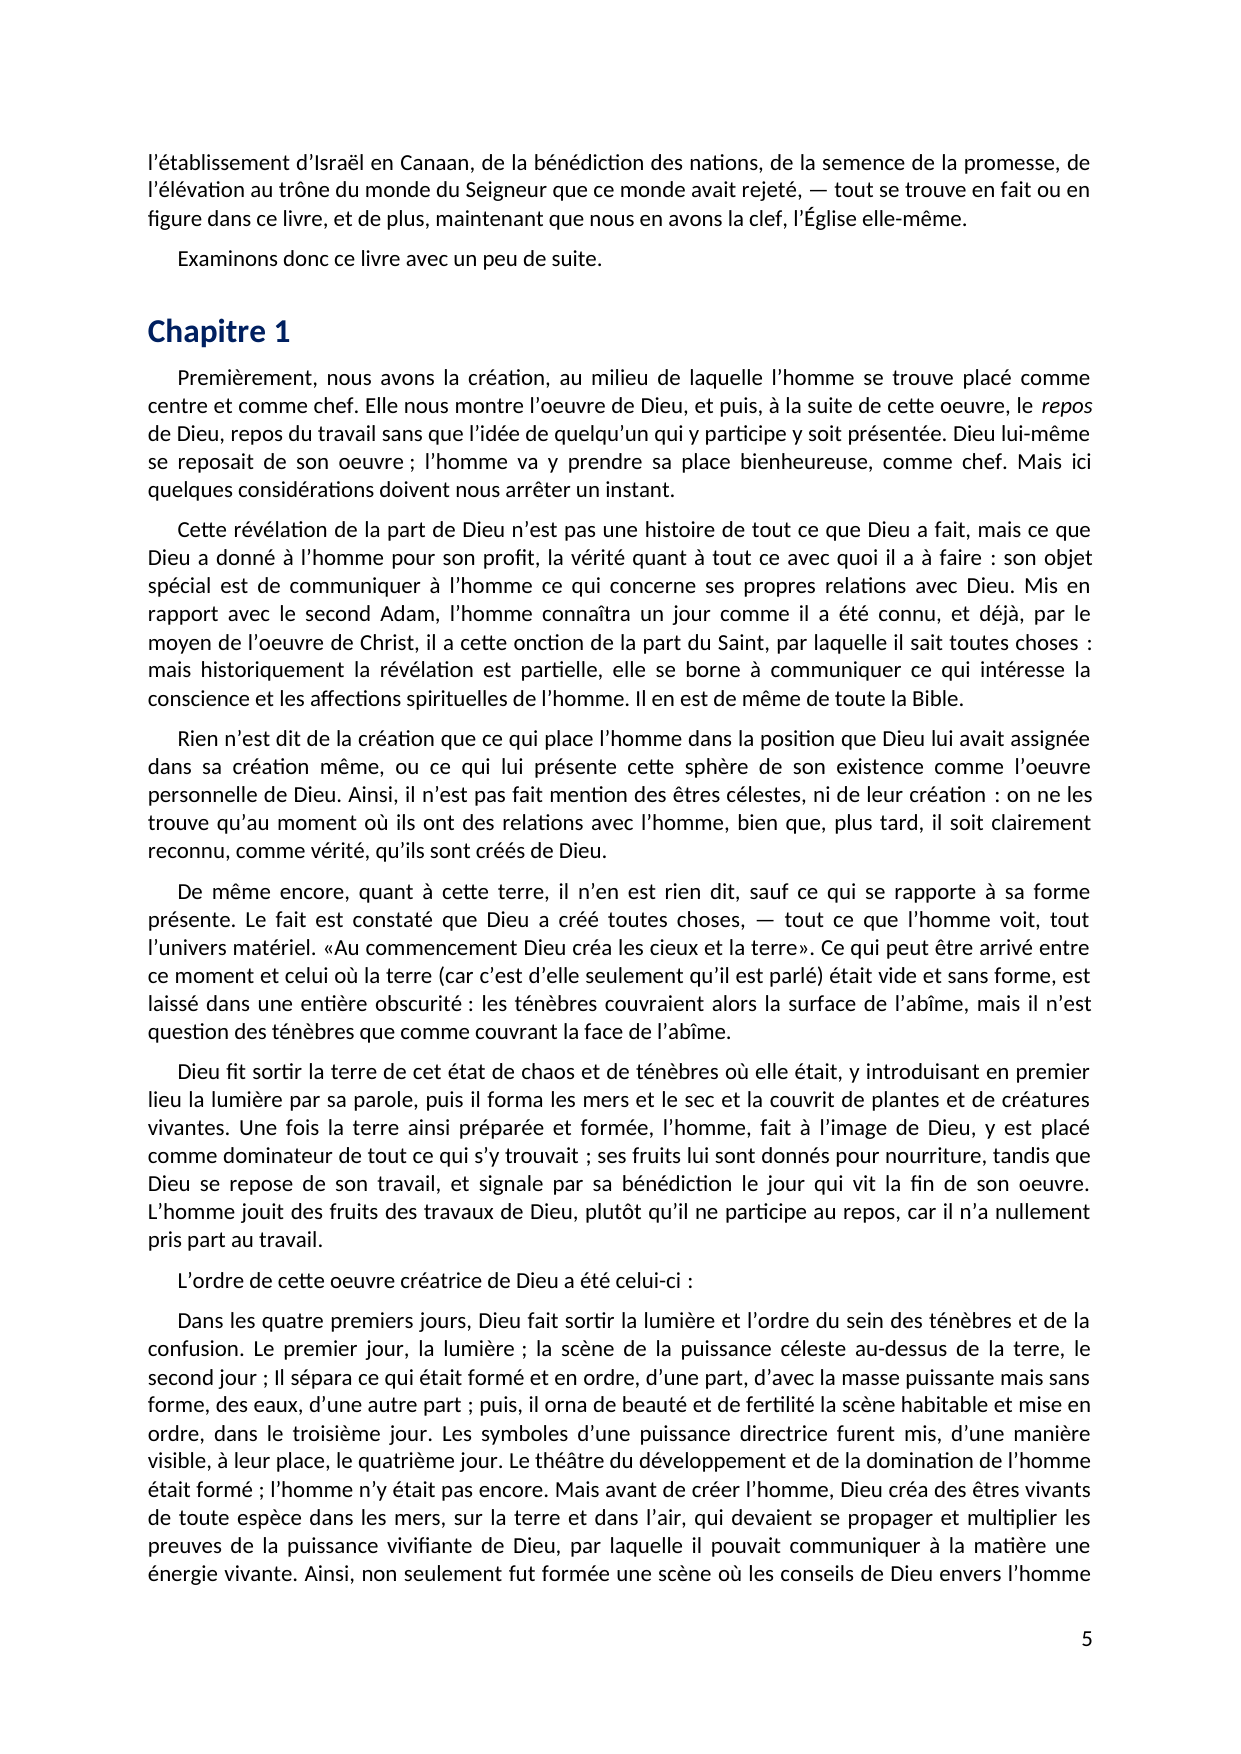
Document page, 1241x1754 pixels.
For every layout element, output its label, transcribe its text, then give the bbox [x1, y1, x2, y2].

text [148, 148, 1093, 232]
text Cette révélation de la part de Dieu n’est pas une histoire de tout ce que Dieu a fait, mais ce que Dieu a donné à l’homme pour son profit, la vérité quant à tout ce avec quoi il a à faire : son objet spécial est de communiquer à l’homme ce qui concerne ses propres relations avec Dieu. Mis en rapport avec le second Adam, l’homme connaîtra un jour comme il a été connu, et déjà, par le moyen de l’oeuvre de Christ, il a cette onction de la part du Saint, par laquelle il sait toutes choses : mais historiquement la révélation est partielle, elle se borne à communiquer ce qui intéresse la conscience et les affections spirituelles de l’homme. Il en est de même de toute la Bible. [148, 516, 1093, 712]
text Premièrement, nous avons la création, au milieu de laquelle l’homme se trouve placé comme centre et comme chef. Elle nous montre l’oeuvre de Dieu, et puis, à la suite de cette oeuvre, le repos de Dieu, repos du travail sans que l’idée de quelqu’un qui y participe y soit présentée. Dieu lui-même se reposait de son oeuvre ; l’homme va y prendre sa place bienheureuse, comme chef. Mais ici quelques considérations doivent nous arrêter un instant. [148, 363, 1093, 503]
text Dieu fit sortir la terre de cet état de chaos et de ténèbres où elle était, y introduisant en premier lieu la lumière par sa parole, puis il forma les mers et le sec et la couvrit de plantes et de créatures vivantes. Une fois la terre ainsi préparée et formée, l’homme, fait à l’image de Dieu, y est placé comme dominateur de tout ce qui s’y trouvait ; ses fruits lui sont donnés pour nourriture, tandis que Dieu se repose de son travail, et signale par sa bénédiction le jour qui vit la fin de son oeuvre. L’homme jouit des fruits des travaux de Dieu, plutôt qu’il ne participe au repos, car il n’a nullement pris part au travail. [148, 1057, 1093, 1253]
text L’ordre de cette oeuvre créatrice de Dieu a été celui-ci : [148, 1266, 1093, 1294]
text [148, 1307, 1093, 1587]
text Rien n’est dit de la création que ce qui place l’homme dans la position que Dieu lui avait assignée dans sa création même, ou ce qui lui présente cette sphère de son existence comme l’oeuvre personnelle de Dieu. Ainsi, il n’est pas fait mention des êtres célestes, ni de leur création : on ne les trouve qu’au moment où ils ont des relations avec l’homme, bien que, plus tard, il soit clairement reconnu, comme vérité, qu’ils sont créés de Dieu. [148, 724, 1093, 864]
text Examinons donc ce livre avec un peu de suite. [148, 244, 1093, 272]
text De même encore, quant à cette terre, il n’en est rien dit, sauf ce qui se rapporte à sa forme présente. Le fait est constaté que Dieu a créé toutes choses, — tout ce que l’homme voit, tout l’univers matériel. «Au commencement Dieu créa les cieux et la terre». Ce qui peut être arrivé entre ce moment et celui où la terre (car c’est d’elle seulement qu’il est parlé) était vide et sans forme, est laissé dans une entière obscurité : les ténèbres couvraient alors la surface de l’abîme, mais il n’est question des ténèbres que comme couvrant la face de l’abîme. [148, 877, 1093, 1045]
subtitle Chapitre 1 [148, 310, 1093, 350]
